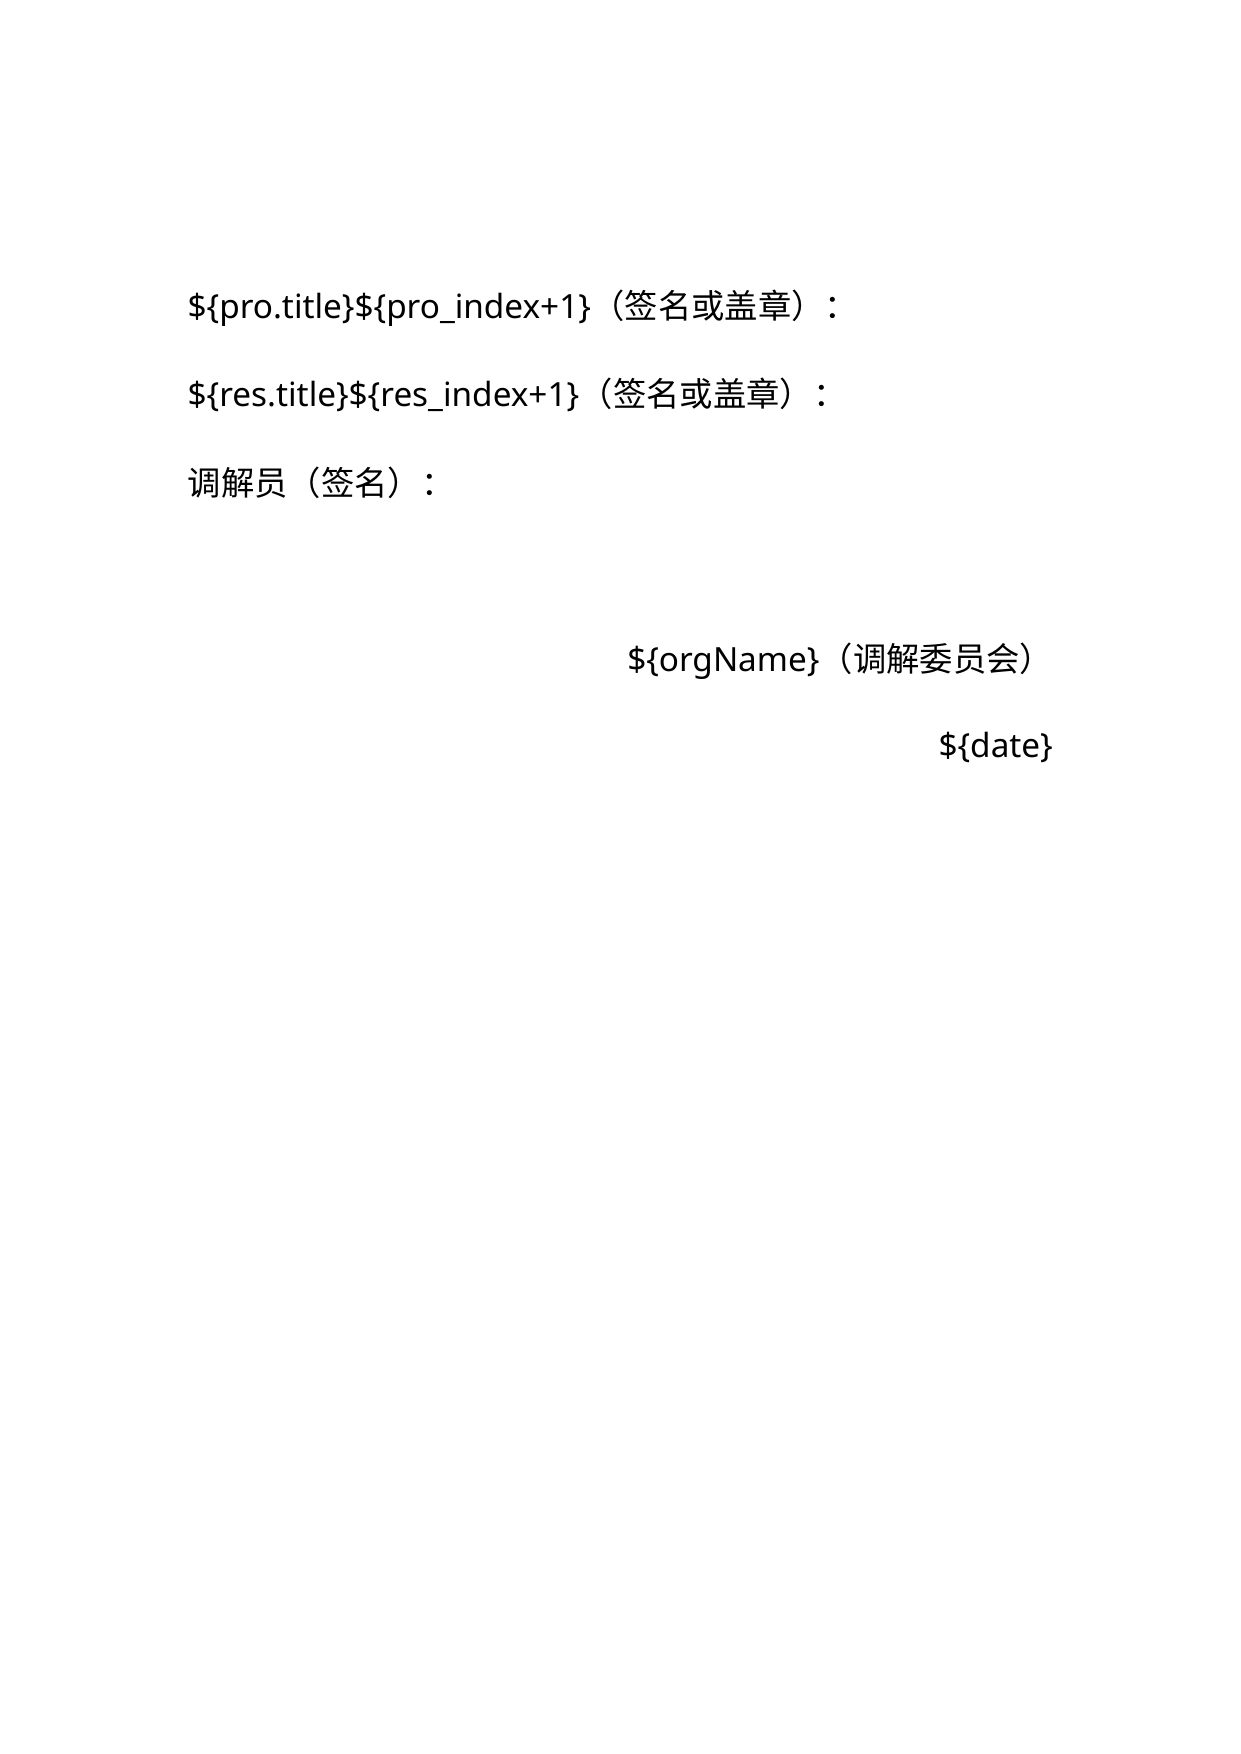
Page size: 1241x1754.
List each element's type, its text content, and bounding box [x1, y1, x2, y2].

text ${res.title}${res_index+1}（签名或盖章）： [187, 348, 1053, 436]
text ${date} [187, 701, 1053, 789]
text 调解员（签名）： [187, 436, 1053, 524]
text ${pro.title}${pro_index+1}（签名或盖章）： [187, 260, 1053, 348]
text ${orgName}（调解委员会） [187, 613, 1053, 701]
